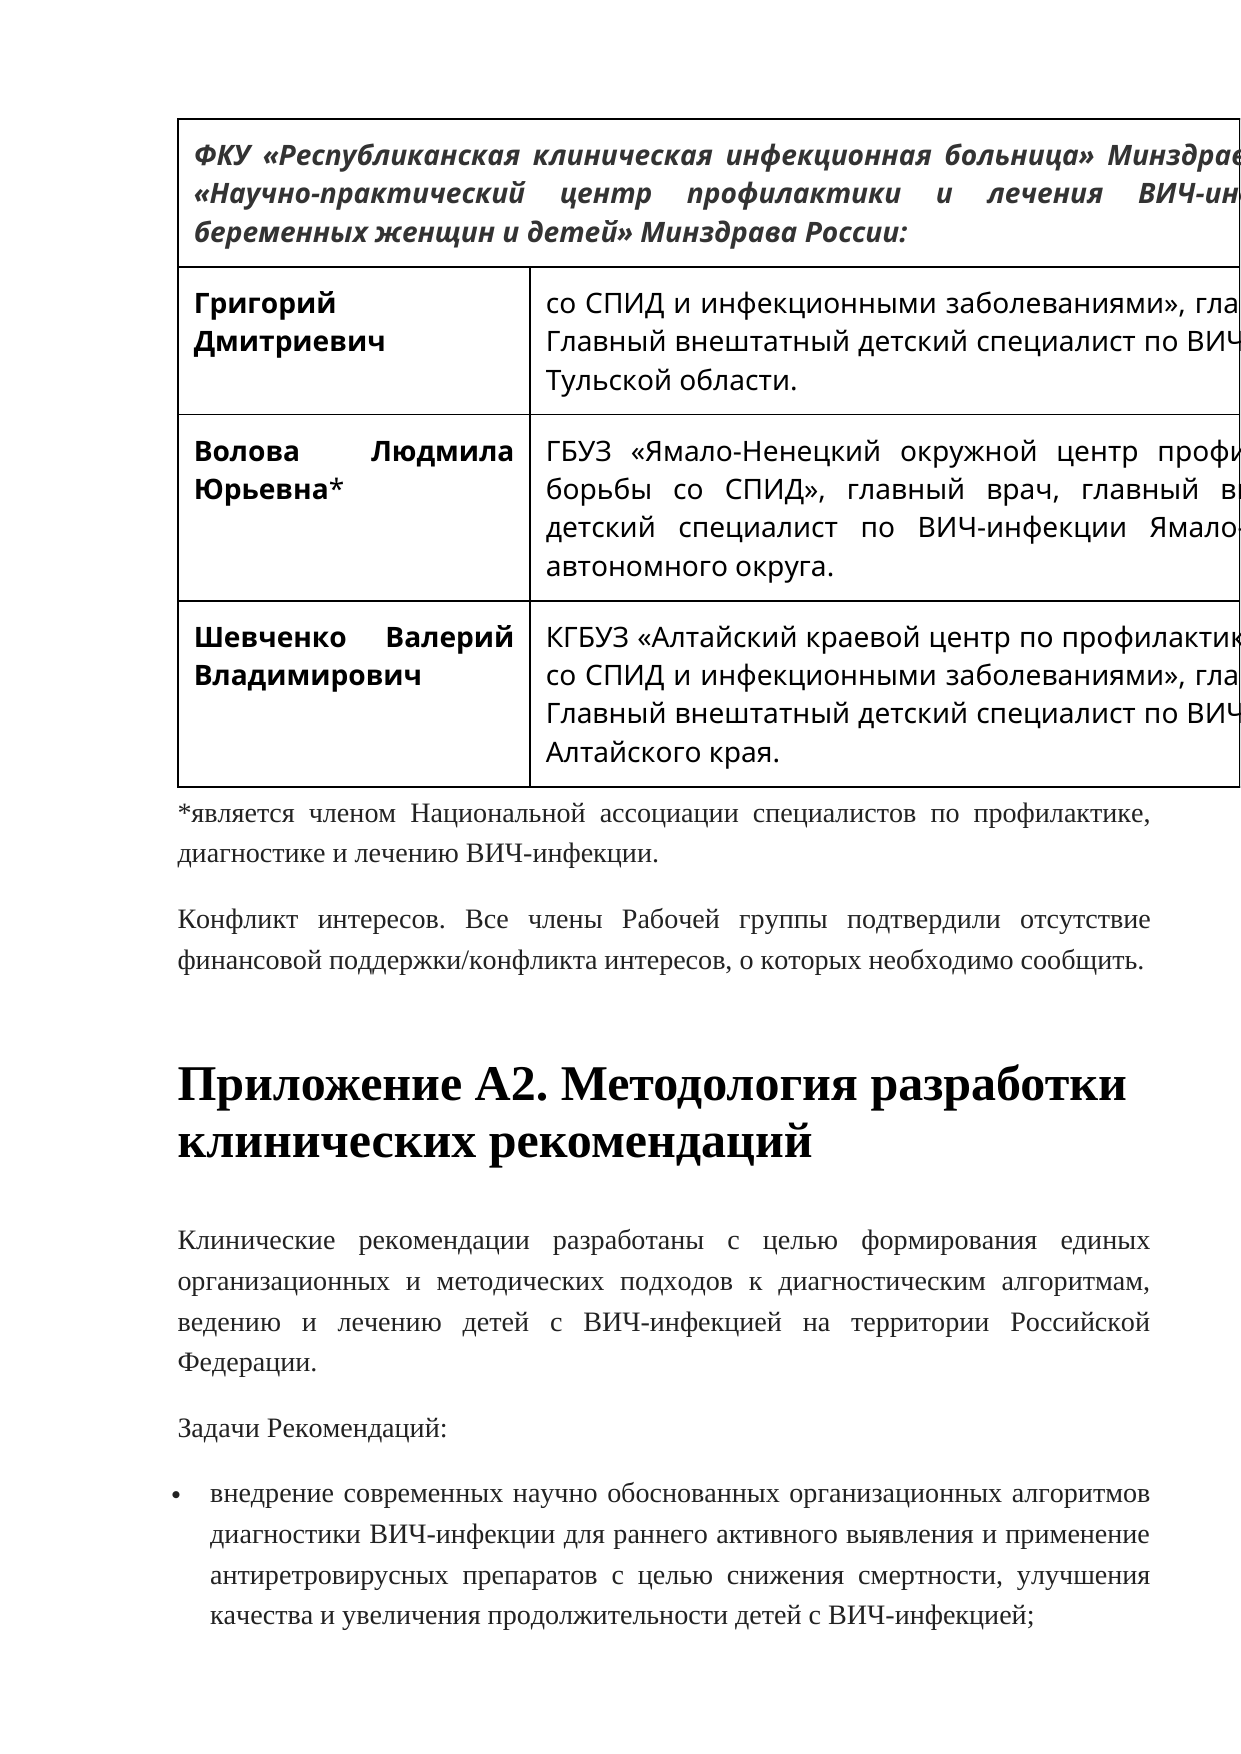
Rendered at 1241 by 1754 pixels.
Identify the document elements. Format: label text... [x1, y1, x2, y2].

table_cell Шевченко Валерий Владимирович [179, 602, 529, 786]
text *является членом Национальной ассоциации специалистов по профилактике, диагностике и лечению ВИЧ-инфекции. [177, 788, 1152, 869]
table_cell ГБУЗ «Ямало-Ненецкий окружной центр профилактики и борьбы со СПИД», главный врач, главный внештатный детский специалист по ВИЧ-инфекции Ямало-Ненецкого автономного округа. [531, 415, 1239, 600]
text Клинические рекомендации разработаны с целью формирования единых организационных и методических подходов к диагностическим алгоритмам, ведению и лечению детей с ВИЧ-инфекцией на территории Российской Федерации. [177, 1215, 1152, 1378]
text Задачи Рекомендаций: [177, 1403, 1152, 1443]
table_cell Каминский Григорий Дмитриевич [179, 268, 529, 414]
text Конфликт интересов. Все члены Рабочей группы подтвердили отсутствие финансовой поддержки/конфликта интересов, о которых необходимо сообщить. [177, 894, 1152, 975]
list внедрение современных научно обоснованных организационных алгоритмов диагностики ВИЧ-инфекции для раннего активного выявления и применение антиретровирусных препаратов с целью снижения смертности, улучшения качества и увеличения продолжительности детей с ВИЧ-инфекцией; [172, 1468, 1152, 1631]
table_cell Волова Людмила Юрьевна* [179, 415, 529, 600]
text Приложение А2. Методология разработки клинических рекомендаций [177, 1053, 1152, 1168]
table_header ФКУ «Республиканская клиническая инфекционная больница» Минздрава России - «Научно-практический центр профилактики и лечения ВИЧ-инфекции у беременных женщин и детей» Минздрава России: [179, 120, 1239, 266]
table_cell КГБУЗ «Алтайский краевой центр по профилактике и борьбе со СПИД и инфекционными заболеваниями», главный врач. Главный внештатный детский специалист по ВИЧ-инфекции Алтайского края. [531, 602, 1239, 786]
